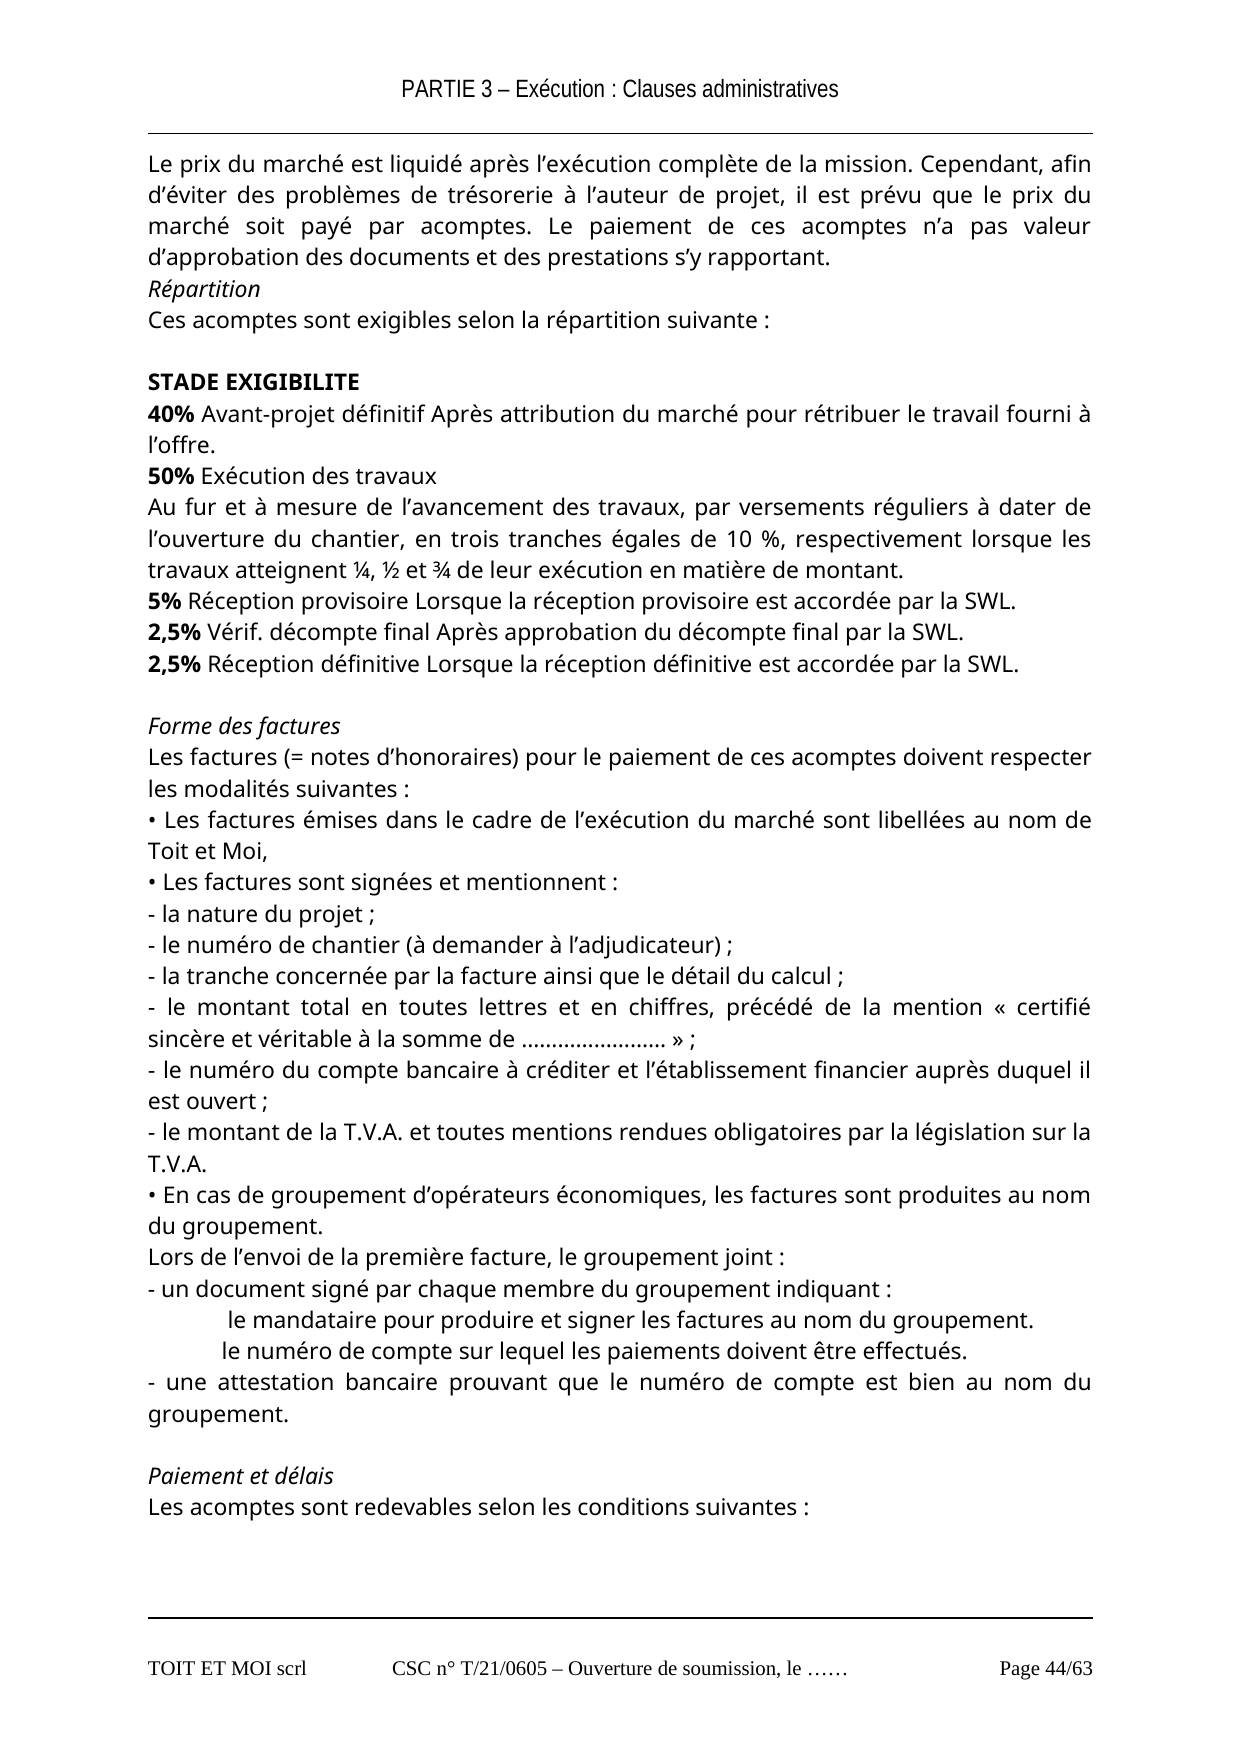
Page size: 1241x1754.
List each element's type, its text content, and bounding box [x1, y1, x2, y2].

text 50% Exécution des travaux [148, 460, 1093, 491]
text - un document signé par chaque membre du groupement indiquant : [148, 1273, 1093, 1304]
text Paiement et délais [148, 1460, 1093, 1491]
text - le numéro du compte bancaire à créditer et l’établissement financier auprès duquel il est ouvert ; [148, 1054, 1093, 1116]
text - la nature du projet ; [148, 898, 1093, 929]
text Lors de l’envoi de la première facture, le groupement joint : [148, 1241, 1093, 1273]
text • En cas de groupement d’opérateurs économiques, les factures sont produites au nom du groupement. [148, 1179, 1093, 1241]
text Répartition [148, 273, 1093, 304]
text • Les factures émises dans le cadre de l’exécution du marché sont libellées au nom de Toit et Moi, [148, 804, 1093, 866]
text - le numéro de chantier (à demander à l’adjudicateur) ; [148, 929, 1093, 960]
text 40% Avant-projet définitif Après attribution du marché pour rétribuer le travail fourni à l’offre. [148, 398, 1093, 460]
text Au fur et à mesure de l’avancement des travaux, par versements réguliers à dater de l’ouverture du chantier, en trois tranches égales de 10 %, respectivement lorsque les travaux atteignent ¼, ½ et ¾ de leur exécution en matière de montant. [148, 491, 1093, 585]
text 2,5% Réception définitive Lorsque la réception définitive est accordée par la SWL. [148, 648, 1093, 679]
text Le prix du marché est liquidé après l’exécution complète de la mission. Cependant, afin d’éviter des problèmes de trésorerie à l’auteur de projet, il est prévu que le prix du marché soit payé par acomptes. Le paiement de ces acomptes n’a pas valeur d’approbation des documents et des prestations s’y rapportant. [148, 148, 1093, 273]
text - une attestation bancaire prouvant que le numéro de compte est bien au nom du groupement. [148, 1366, 1093, 1429]
text 2,5% Vérif. décompte final Après approbation du décompte final par la SWL. [148, 616, 1093, 648]
text - le montant total en toutes lettres et en chiffres, précédé de la mention « certifié sincère et véritable à la somme de …………………… » ; [148, 991, 1093, 1054]
text le mandataire pour produire et signer les factures au nom du groupement. [148, 1304, 1093, 1335]
text - le montant de la T.V.A. et toutes mentions rendues obligatoires par la législation sur la T.V.A. [148, 1116, 1093, 1179]
text le numéro de compte sur lequel les paiements doivent être effectués. [148, 1335, 1093, 1366]
text Les factures (= notes d’honoraires) pour le paiement de ces acomptes doivent respecter les modalités suivantes : [148, 741, 1093, 804]
text Forme des factures [148, 710, 1093, 741]
text STADE EXIGIBILITE [148, 366, 1093, 398]
text - la tranche concernée par la facture ainsi que le détail du calcul ; [148, 960, 1093, 991]
text Les acomptes sont redevables selon les conditions suivantes : [148, 1491, 1093, 1523]
text 5% Réception provisoire Lorsque la réception provisoire est accordée par la SWL. [148, 585, 1093, 616]
text Ces acomptes sont exigibles selon la répartition suivante : [148, 304, 1093, 335]
text • Les factures sont signées et mentionnent : [148, 866, 1093, 898]
